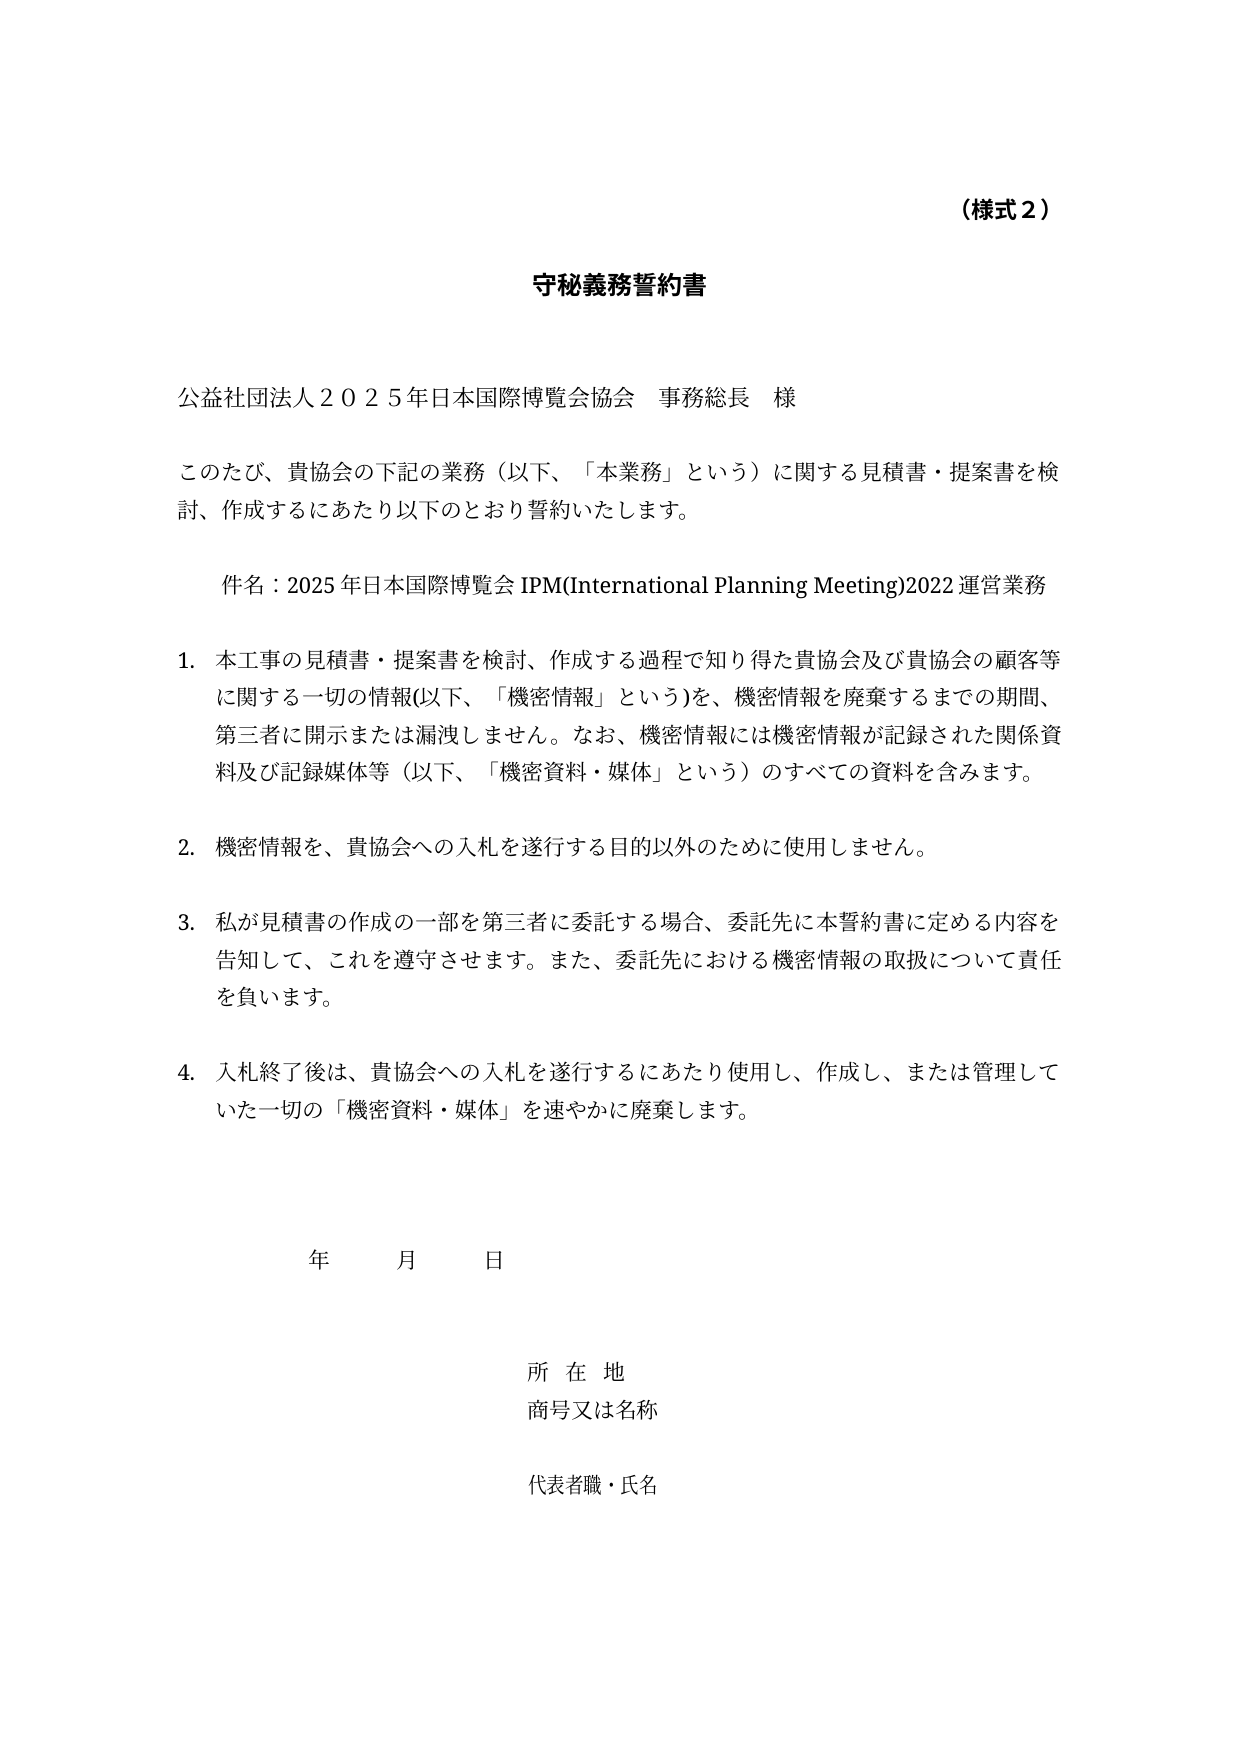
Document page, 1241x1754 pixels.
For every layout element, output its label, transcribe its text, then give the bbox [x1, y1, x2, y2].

text 商号又は名称 [177, 1390, 1063, 1427]
list 機密情報を、貴協会への入札を遂行する目的以外のために使用しません。 [177, 827, 1063, 865]
text 公益社団法人２０２５年日本国際博覧会協会 事務総長 様 [177, 377, 1063, 415]
text 所在地 [177, 1352, 1063, 1390]
text 件名：2025年日本国際博覧会 IPM(International Planning Meeting)2022運営業務 [177, 565, 1063, 602]
list 本工事の見積書・提案書を検討、作成する過程で知り得た貴協会及び貴協会の顧客等に関する一切の情報(以下、「機密情報」という)を、機密情報を廃棄するまでの期間、第三者に開示または漏洩しません。なお、機密情報には機密情報が記録された関係資料及び記録媒体等（以下、「機密資料・媒体」という）のすべての資料を含みます。 [177, 640, 1063, 790]
list 入札終了後は、貴協会への入札を遂行するにあたり使用し、作成し、または管理していた一切の「機密資料・媒体」を速やかに廃棄します。 [177, 1052, 1063, 1127]
text （様式２） [177, 190, 1063, 227]
text 代表者職・氏名 [177, 1465, 1063, 1502]
list 私が見積書の作成の一部を第三者に委託する場合、委託先に本誓約書に定める内容を告知して、これを遵守させます。また、委託先における機密情報の取扱について責任を負います。 [177, 902, 1063, 1015]
text 守秘義務誓約書 [177, 265, 1063, 302]
text 年 月 日 [177, 1240, 1063, 1277]
text このたび、貴協会の下記の業務（以下、「本業務」という）に関する見積書・提案書を検討、作成するにあたり以下のとおり誓約いたします。 [177, 452, 1063, 527]
